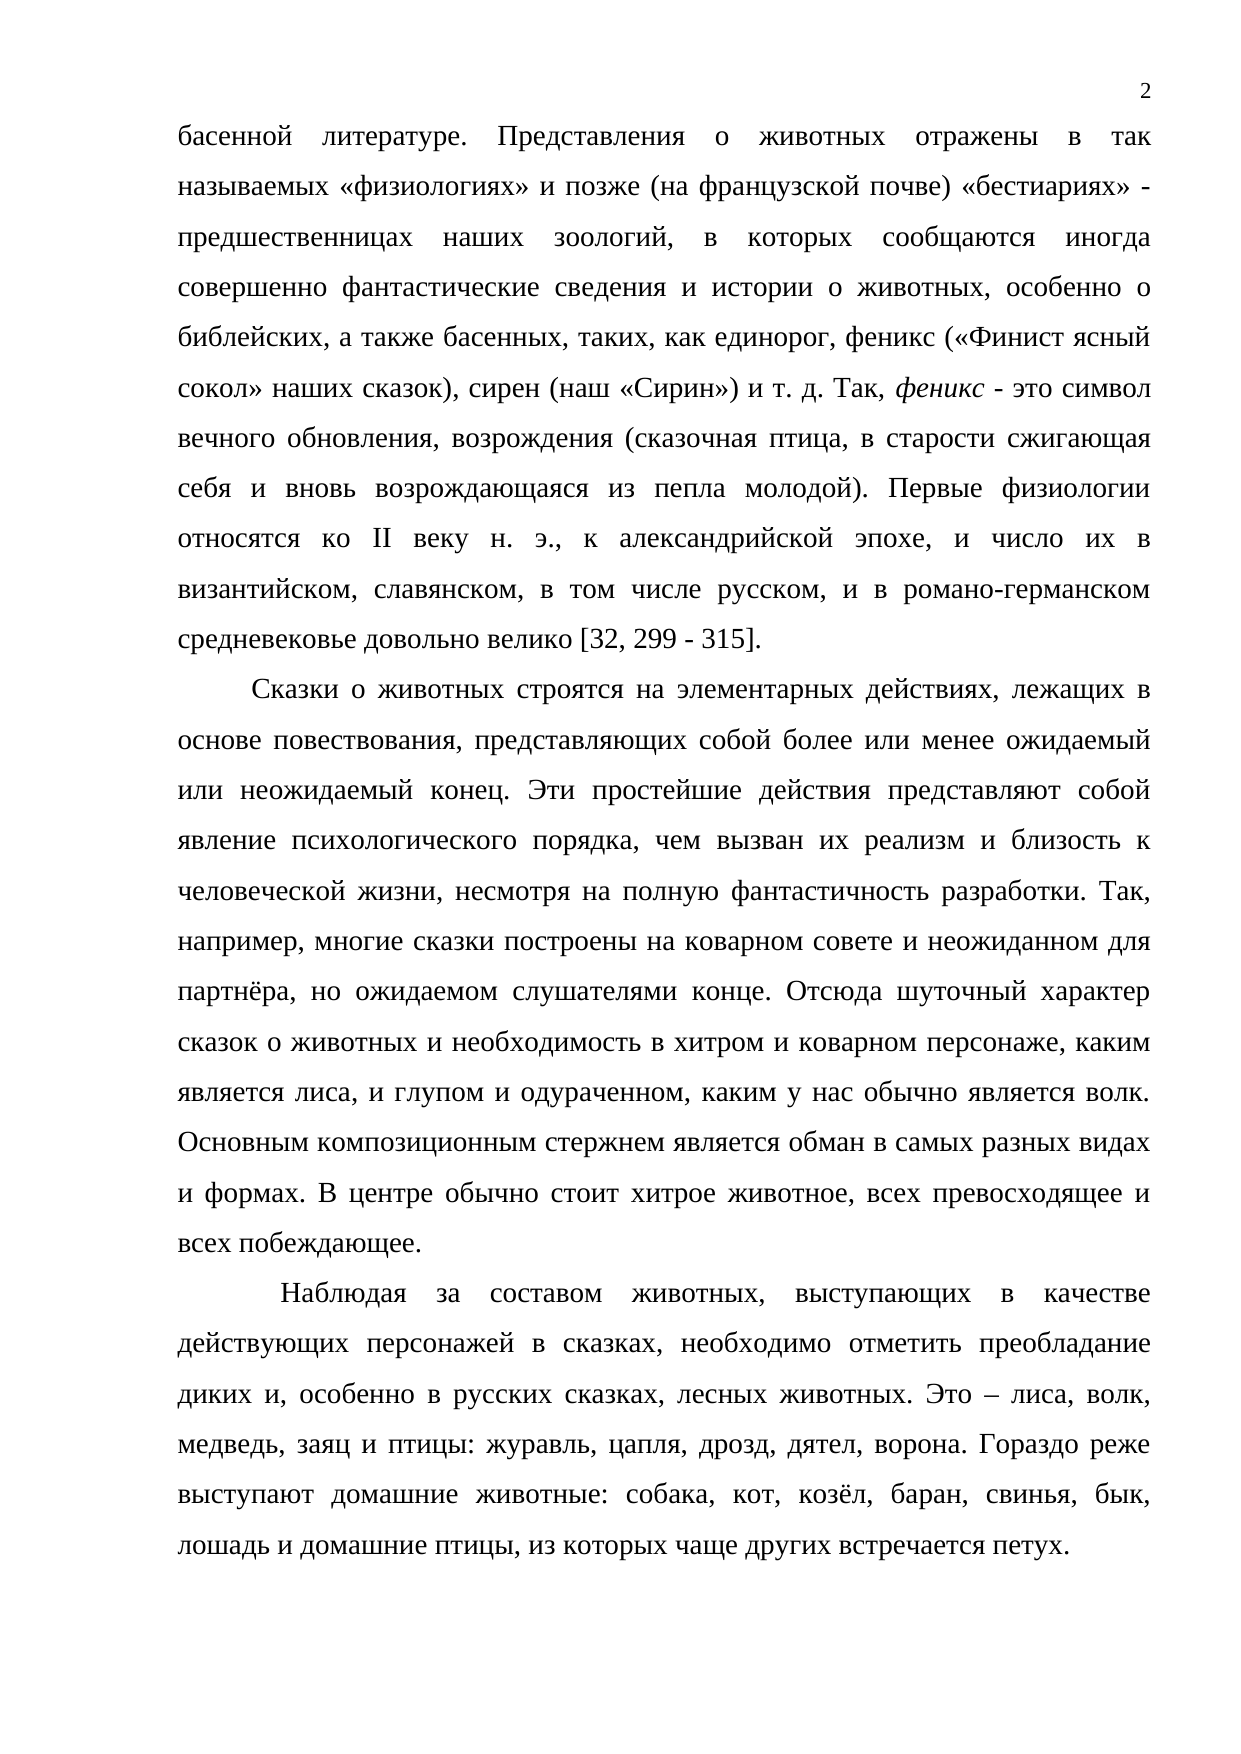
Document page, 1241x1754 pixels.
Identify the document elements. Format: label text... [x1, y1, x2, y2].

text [177, 118, 1152, 655]
text Сказки о животных строятся на элементарных действиях, лежащих в основе повествования, представляющих собой более или менее ожидаемый или неожидаемый конец. Эти простейшие действия представляют собой явление психологического порядка, чем вызван их реализм и близость к человеческой жизни, несмотря на полную фантастичность разработки. Так, например, многие сказки построены на коварном совете и неожиданном для партнёра, но ожидаемом слушателями конце. Отсюда шуточный характер сказок о животных и необходимость в хитром и коварном персонаже, каким является лиса, и глупом и одураченном, каким у нас обычно является волк. Основным композиционным стержнем является обман в самых разных видах и формах. В центре обычно стоит хитрое животное, всех превосходящее и всех побеждающее. [177, 672, 1152, 1258]
text Наблюдая за составом животных, выступающих в качестве действующих персонажей в сказках, необходимо отметить преобладание диких и, особенно в русских сказках, лесных животных. Это – лиса, волк, медведь, заяц и птицы: журавль, цапля, дрозд, дятел, ворона. Гораздо реже выступают домашние животные: собака, кот, козёл, баран, свинья, бык, лошадь и домашние птицы, из которых чаще других встречается петух. [177, 1275, 1152, 1560]
